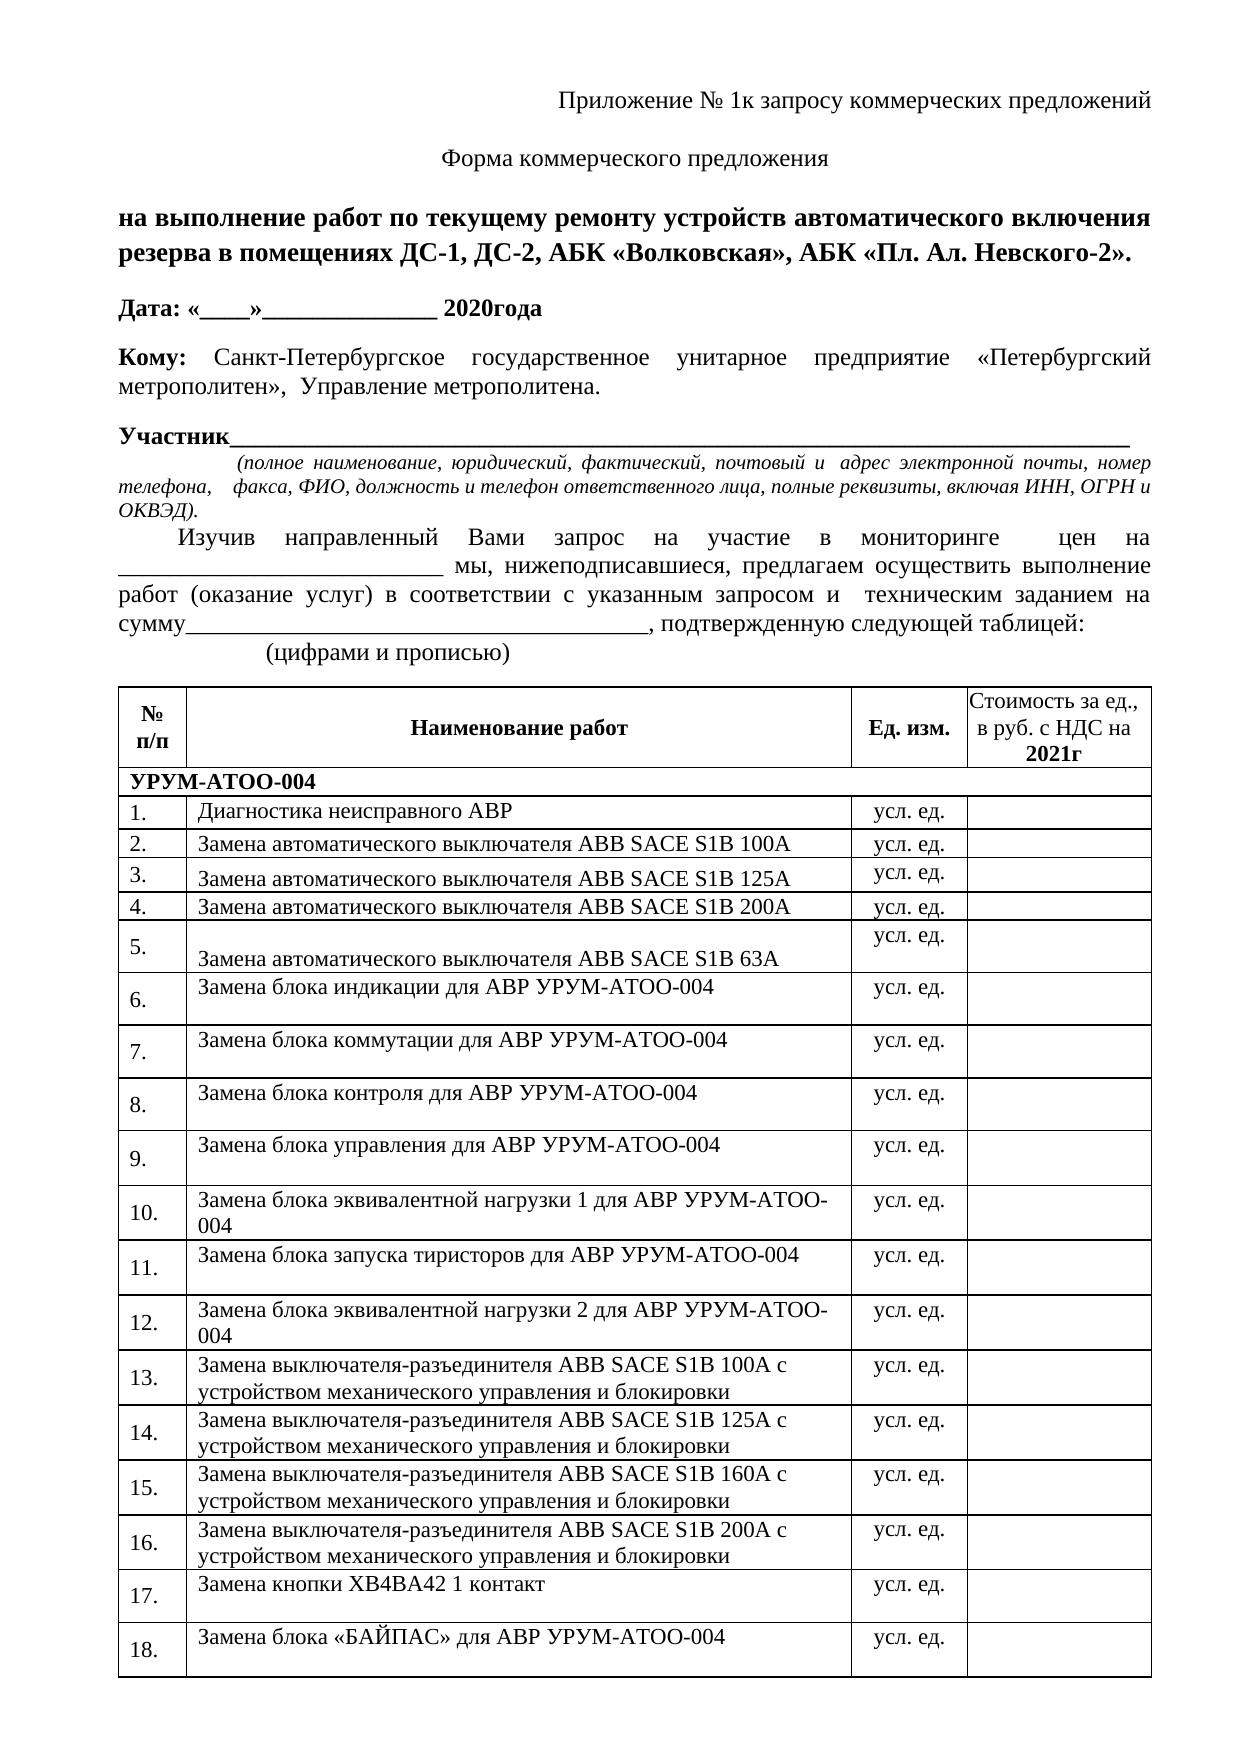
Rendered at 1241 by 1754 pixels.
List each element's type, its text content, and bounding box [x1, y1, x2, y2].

text на выполнение работ по текущему ремонту устройств автоматического включения резерва в помещениях ДС-1, ДС-2, АБК «Волковская», АБК «Пл. Ал. Невского-2». [118, 201, 1152, 267]
table_cell [968, 1131, 1151, 1184]
table_cell усл. ед. [852, 1079, 967, 1129]
table_cell усл. ед. [852, 797, 967, 828]
table_cell [968, 1186, 1151, 1239]
table_cell [119, 1516, 186, 1569]
table_cell усл. ед. [852, 1131, 967, 1184]
text Изучив направленный Вами запрос на участие в мониторинге цен на __________________________ мы, нижеподписавшиеся, предлагаем осуществить выполнение работ (оказание услуг) в соответствии с указанным запросом и техническим заданием на сумму_____________________________________, подтвержденную следующей таблицей: [118, 522, 1152, 637]
table_cell Замена блока эквивалентной нагрузки 2 для АВР УРУМ-АТОО-004 [187, 1296, 851, 1349]
text Дата: «____»______________ 2020года [118, 293, 1152, 322]
table_cell [968, 858, 1151, 891]
table_cell усл. ед. [852, 1461, 967, 1514]
table_cell Замена кнопки XB4BA42 1 контакт [187, 1570, 851, 1621]
table_cell Замена выключателя-разъединителя АВВ SACE S1B 200A с устройством механического управления и блокировки [187, 1516, 851, 1569]
table_header Ед. изм. [852, 688, 967, 766]
table_cell усл. ед. [852, 973, 967, 1024]
table_cell [968, 797, 1151, 828]
table_header № п/п [119, 688, 186, 766]
table_cell усл. ед. [852, 1351, 967, 1404]
table_cell [968, 1241, 1151, 1294]
table_cell [968, 1623, 1151, 1676]
table_cell [968, 1026, 1151, 1077]
table_cell [119, 1351, 186, 1404]
table_cell [119, 797, 186, 828]
table_cell Замена блока запуска тиристоров для АВР УРУМ-АТОО-004 [187, 1241, 851, 1294]
table_cell [968, 1516, 1151, 1569]
table_cell усл. ед. [852, 1241, 967, 1294]
table_cell Замена блока коммутации для АВР УРУМ-АТОО-004 [187, 1026, 851, 1077]
table_cell [968, 1406, 1151, 1459]
table_cell Замена автоматического выключателя АВВ SACE S1B 125A [187, 858, 851, 891]
table_cell усл. ед. [852, 1516, 967, 1569]
text Кому: Санкт-Петербургское государственное унитарное предприятие «Петербургский метрополитен», Управление метрополитена. [118, 342, 1152, 400]
table_cell Диагностика неисправного АВР [187, 797, 851, 828]
table_cell [119, 1079, 186, 1129]
table_cell [119, 830, 186, 857]
table_cell [119, 1241, 186, 1294]
table_cell [968, 973, 1151, 1024]
text Участник________________________________________________________________________ [118, 421, 1152, 449]
table_cell [119, 973, 186, 1024]
table_cell [968, 1296, 1151, 1349]
table_cell [119, 858, 186, 891]
table_cell Замена выключателя-разъединителя АВВ SACE S1B 100A с устройством механического управления и блокировки [187, 1351, 851, 1404]
table_cell [968, 921, 1151, 972]
table_cell Замена блока контроля для АВР УРУМ-АТОО-004 [187, 1079, 851, 1129]
table_cell усл. ед. [852, 1406, 967, 1459]
table_cell [119, 1131, 186, 1184]
text Приложение № 1к запросу коммерческих предложений [118, 86, 1152, 114]
table_cell [968, 1351, 1151, 1404]
table_cell Замена выключателя-разъединителя АВВ SACE S1B 125A с устройством механического управления и блокировки [187, 1406, 851, 1459]
table_cell Замена выключателя-разъединителя АВВ SACE S1B 160A с устройством механического управления и блокировки [187, 1461, 851, 1514]
table_cell Замена блока индикации для АВР УРУМ-АТОО-004 [187, 973, 851, 1024]
table_cell [119, 1296, 186, 1349]
text Форма коммерческого предложения [118, 143, 1152, 172]
table_cell [968, 1570, 1151, 1621]
table_cell Замена блока «БАЙПАС» для АВР УРУМ-АТОО-004 [187, 1623, 851, 1676]
table_cell [119, 1026, 186, 1077]
table_cell усл. ед. [852, 893, 967, 919]
table_header Стоимость за ед., в руб. с НДС на 2021г [968, 688, 1151, 766]
table_cell УРУМ-АТОО-004 [119, 768, 1151, 795]
table_header Наименование работ [187, 688, 851, 766]
table_cell Замена автоматического выключателя АВВ SACE S1B 63A [187, 921, 851, 972]
table_cell [119, 1186, 186, 1239]
table_cell усл. ед. [852, 1570, 967, 1621]
table_cell [119, 921, 186, 972]
table_cell [119, 1570, 186, 1621]
table_cell усл. ед. [852, 1623, 967, 1676]
table_cell Замена блока управления для АВР УРУМ-АТОО-004 [187, 1131, 851, 1184]
table_cell усл. ед. [852, 1026, 967, 1077]
table_cell Замена автоматического выключателя АВВ SACE S1B 100A [187, 830, 851, 857]
table_cell [119, 893, 186, 919]
table_cell усл. ед. [852, 1186, 967, 1239]
table_cell усл. ед. [852, 830, 967, 857]
table_cell [119, 1623, 186, 1676]
table_cell усл. ед. [852, 1296, 967, 1349]
text (цифрами и прописью) [118, 637, 1152, 666]
table_cell Замена блока эквивалентной нагрузки 1 для АВР УРУМ-АТОО-004 [187, 1186, 851, 1239]
text (полное наименование, юридический, фактический, почтовый и адрес электронной почты, номер телефона, факса, ФИО, должность и телефон ответственного лица, полные реквизиты, включая ИНН, ОГРН и ОКВЭД). [118, 449, 1152, 522]
table_cell усл. ед. [852, 921, 967, 972]
table_cell усл. ед. [852, 858, 967, 891]
table_cell [968, 830, 1151, 857]
table_cell [968, 1461, 1151, 1514]
table_cell [119, 1461, 186, 1514]
table_cell [968, 893, 1151, 919]
table_cell [119, 1406, 186, 1459]
table_cell [968, 1079, 1151, 1129]
table_cell Замена автоматического выключателя АВВ SACE S1B 200A [187, 893, 851, 919]
